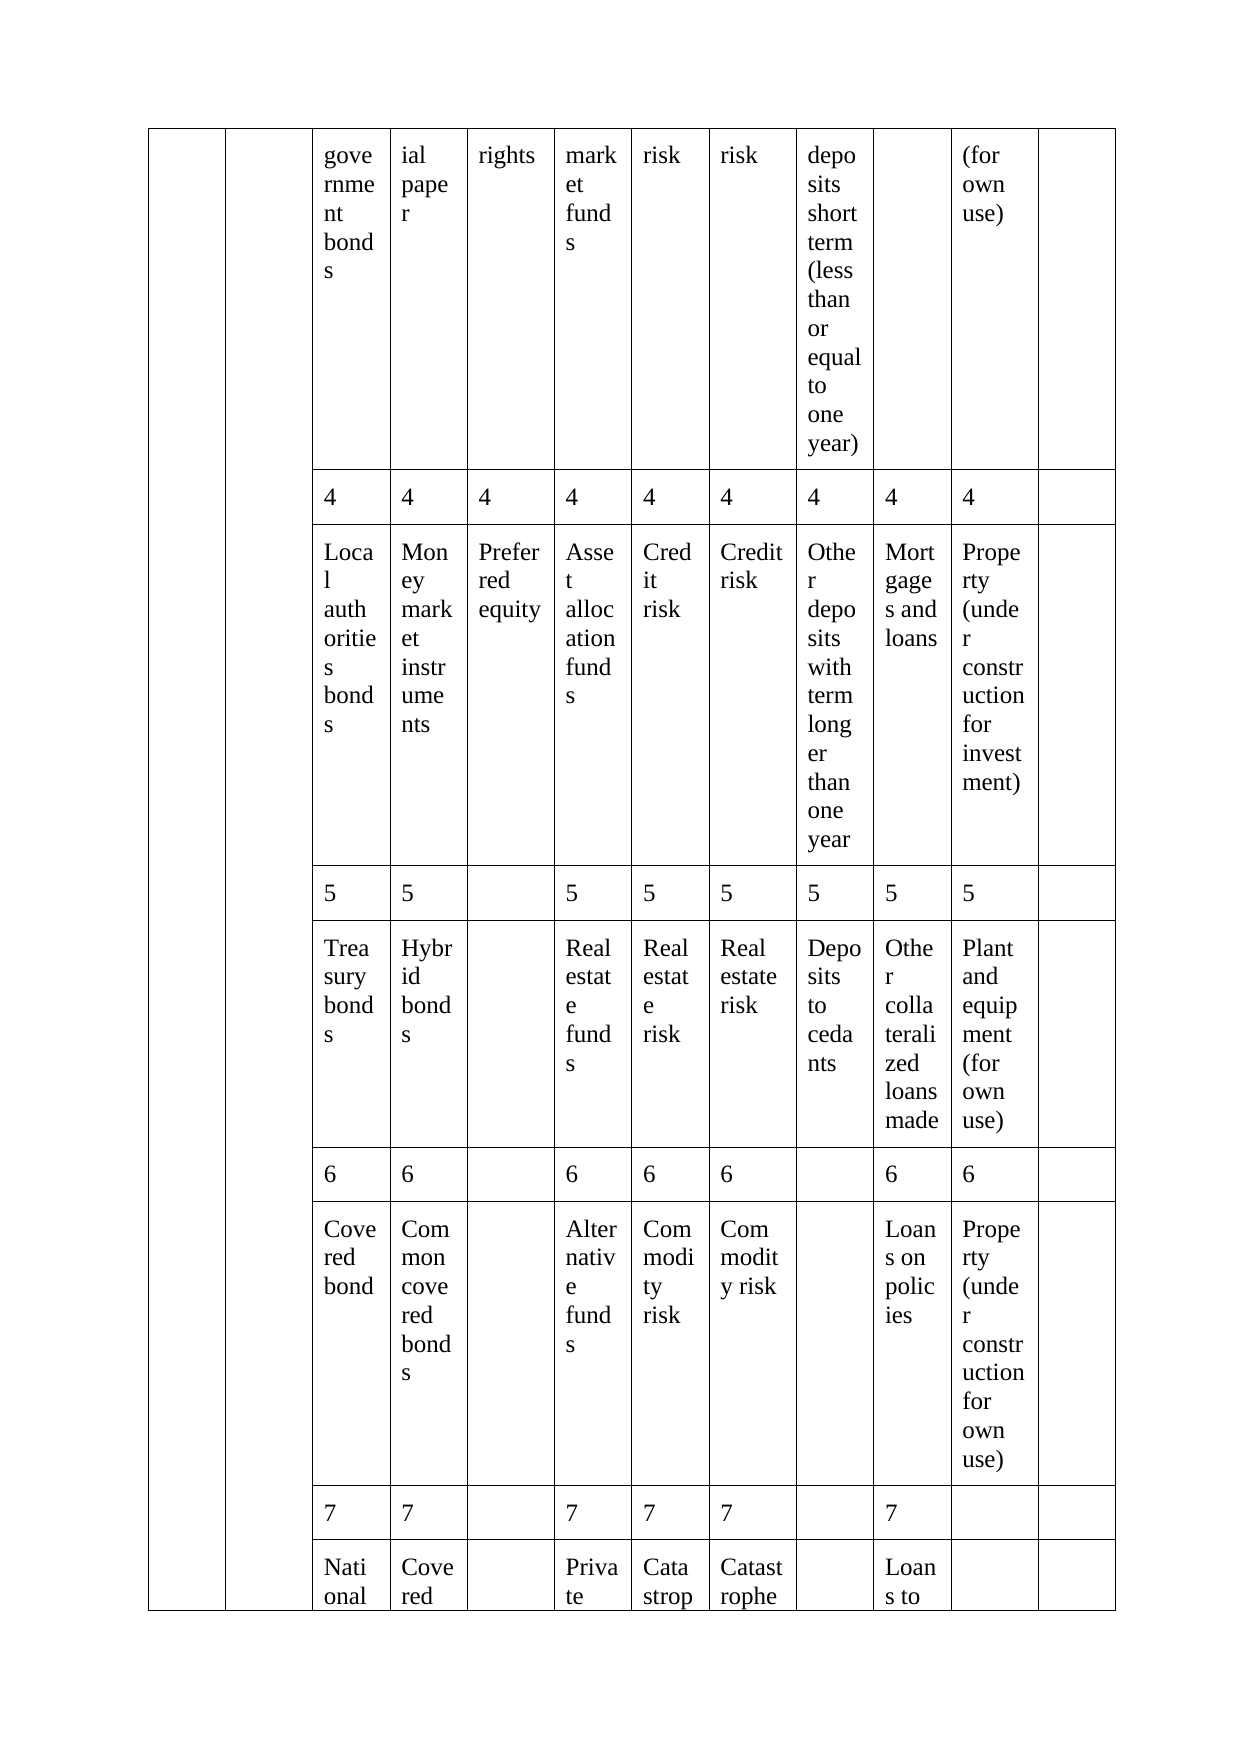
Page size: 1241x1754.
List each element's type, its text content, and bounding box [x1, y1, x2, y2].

table_cell Currency risk [632, 129, 709, 469]
table_cell 6 [313, 1148, 390, 1201]
table_cell Real estate risk [632, 921, 709, 1146]
table_cell [1039, 1148, 1115, 1201]
table_cell Treasury bonds [313, 921, 390, 1146]
table_cell 4 [468, 470, 554, 524]
table_cell Property (under construction for investment) [952, 525, 1038, 865]
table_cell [313, 129, 390, 469]
table_cell 5 [632, 866, 709, 920]
table_cell 6 [632, 1148, 709, 1201]
table_cell Plant and equipment (for own use) [952, 921, 1038, 1146]
table_cell 6 [952, 1148, 1038, 1201]
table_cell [391, 1540, 467, 1610]
table_cell [468, 1148, 554, 1201]
table_cell [1039, 1202, 1115, 1485]
table_cell Money market funds [555, 129, 631, 469]
table_cell Equity rights [468, 129, 554, 469]
table_cell Money market instruments [391, 525, 467, 865]
table_cell 7 [874, 1486, 951, 1539]
table_cell 4 [874, 470, 951, 524]
table_cell [468, 1486, 554, 1539]
table_cell Commodity risk [710, 1202, 796, 1485]
table_cell Property (under construction for own use) [952, 1202, 1038, 1485]
table_cell Mortgages and loans [874, 525, 951, 865]
table_cell 5 [391, 866, 467, 920]
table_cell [874, 1540, 951, 1610]
table_cell Real estate risk [710, 921, 796, 1146]
table_cell [797, 1202, 873, 1485]
table_cell 4 [313, 470, 390, 524]
table_cell [1039, 1540, 1115, 1610]
table_cell [797, 1540, 873, 1610]
table_cell [1039, 1486, 1115, 1539]
table_cell Other deposits with term longer than one year [797, 525, 873, 865]
table_cell 4 [710, 470, 796, 524]
table_cell 5 [952, 866, 1038, 920]
table_cell 5 [797, 866, 873, 920]
table_cell [1039, 866, 1115, 920]
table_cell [632, 1540, 709, 1610]
table_cell 6 [874, 1148, 951, 1201]
table_cell Real estate funds [555, 921, 631, 1146]
table_cell 5 [710, 866, 796, 920]
table_cell Currency risk [710, 129, 796, 469]
table_cell Credit risk [710, 525, 796, 865]
table_cell Asset allocation funds [555, 525, 631, 865]
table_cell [555, 1540, 631, 1610]
table_cell Local authorities bonds [313, 525, 390, 865]
table_cell 7 [391, 1486, 467, 1539]
table_cell Common covered bonds [391, 1202, 467, 1485]
table_cell Deposits to cedants [797, 921, 873, 1146]
table_cell Covered bond [313, 1202, 390, 1485]
table_cell 5 [874, 866, 951, 920]
table_cell [1039, 129, 1115, 469]
table_cell 5 [313, 866, 390, 920]
table_cell 6 [391, 1148, 467, 1201]
table_cell [874, 129, 951, 469]
table_cell 7 [313, 1486, 390, 1539]
table_cell 7 [710, 1486, 796, 1539]
table_cell Loans on policies [874, 1202, 951, 1485]
table_cell 7 [632, 1486, 709, 1539]
table_cell Hybrid bonds [391, 921, 467, 1146]
table_cell 4 [391, 470, 467, 524]
table_cell [952, 1540, 1038, 1610]
table_cell [468, 1540, 554, 1610]
table_cell [468, 1202, 554, 1485]
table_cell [952, 129, 1038, 469]
table_cell 4 [797, 470, 873, 524]
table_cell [313, 1540, 390, 1610]
table_cell Credit risk [632, 525, 709, 865]
table_cell 4 [555, 470, 631, 524]
table_cell [468, 921, 554, 1146]
table_cell 6 [710, 1148, 796, 1201]
table_cell [797, 1486, 873, 1539]
table_cell 4 [632, 470, 709, 524]
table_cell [797, 129, 873, 469]
table_cell [1039, 470, 1115, 524]
table_cell [1039, 525, 1115, 865]
table_cell Alternative funds [555, 1202, 631, 1485]
table_cell 4 [952, 470, 1038, 524]
table_cell [1039, 921, 1115, 1146]
table_cell Other collateralized loans made [874, 921, 951, 1146]
table_cell 5 [555, 866, 631, 920]
table_cell [468, 866, 554, 920]
table_cell [952, 1486, 1038, 1539]
table_cell [797, 1148, 873, 1201]
table_cell Preferred equity [468, 525, 554, 865]
table_cell 6 [555, 1148, 631, 1201]
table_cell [710, 1540, 796, 1610]
table_cell 7 [555, 1486, 631, 1539]
table_cell Commercial paper [391, 129, 467, 469]
table_cell Commodity risk [632, 1202, 709, 1485]
